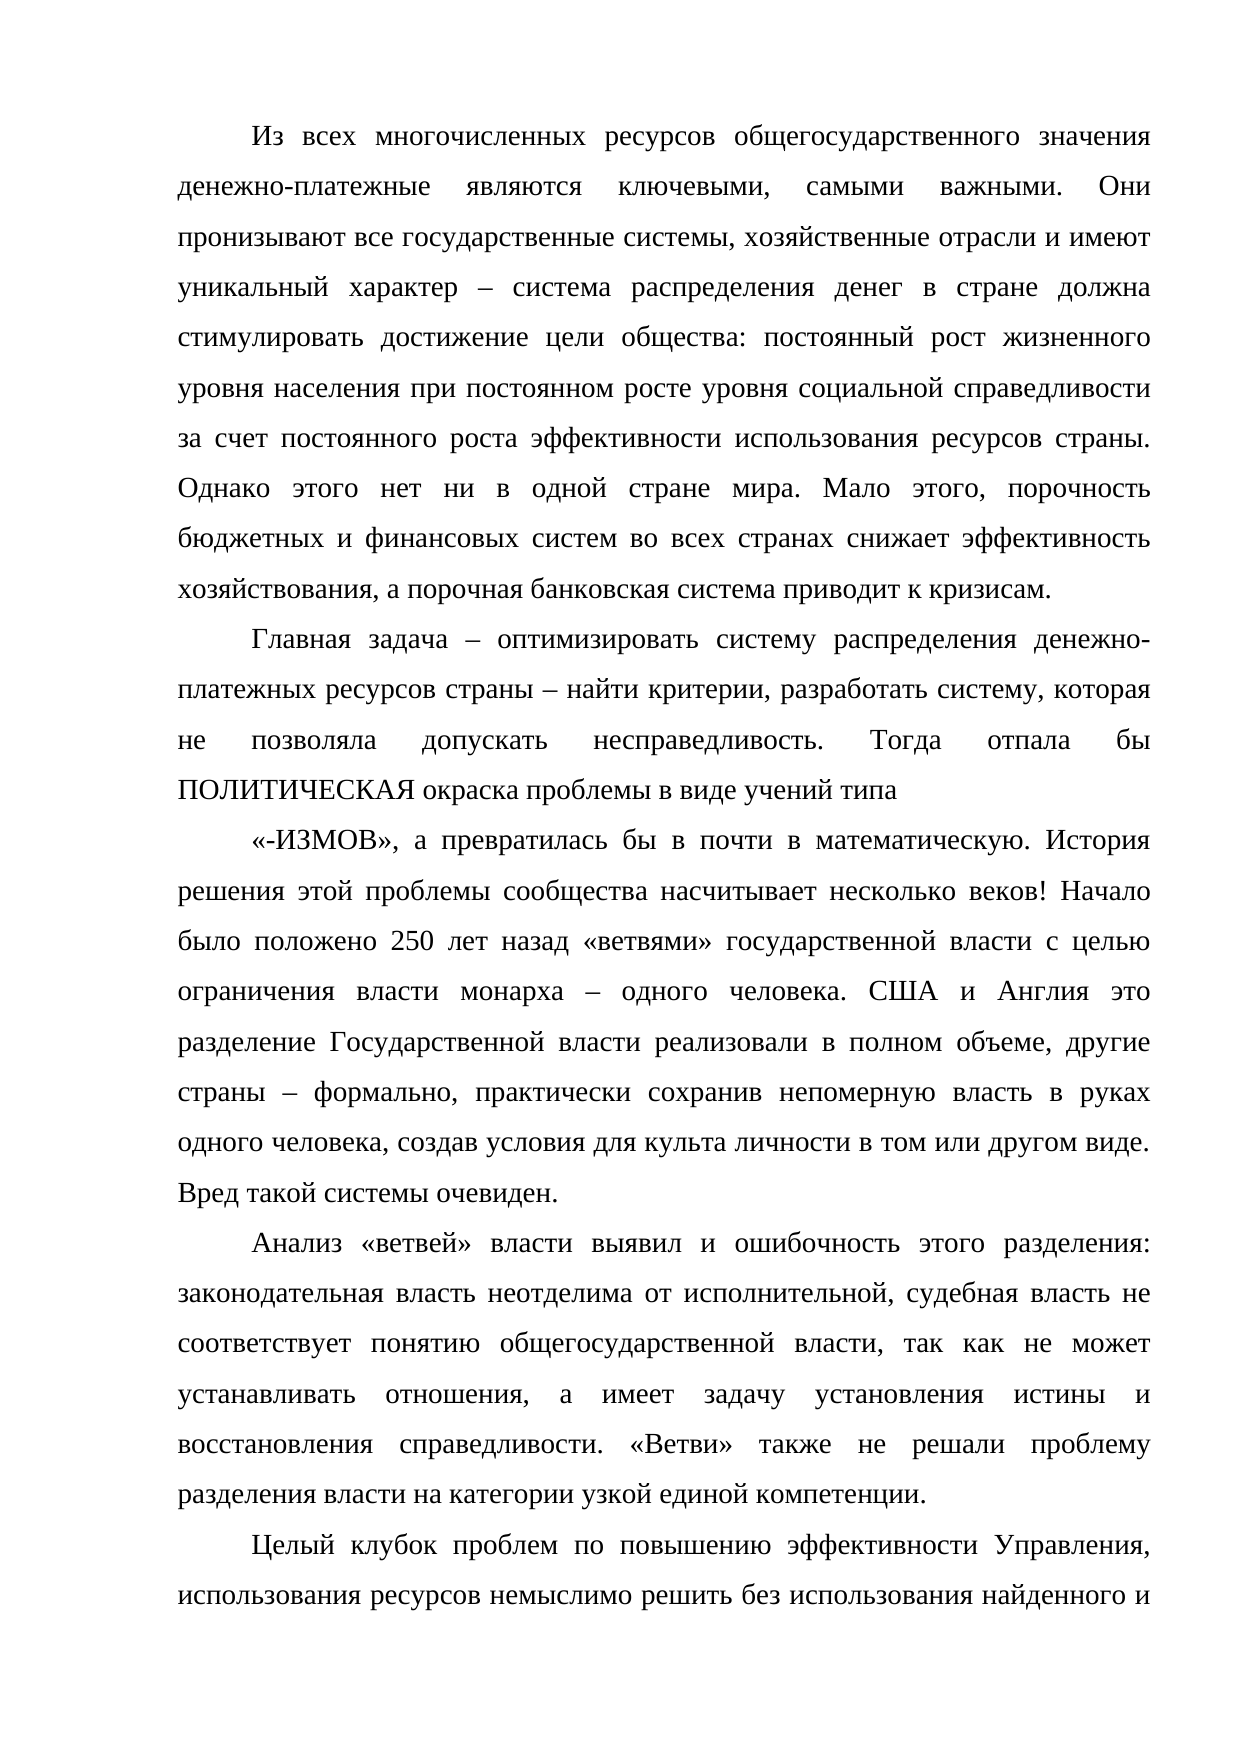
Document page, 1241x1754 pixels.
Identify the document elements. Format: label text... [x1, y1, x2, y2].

text Анализ «ветвей» власти выявил и ошибочность этого разделения: законодательная власть неотделима от исполнительной, судебная власть не соответствует понятию общегосударственной власти, так как не может устанавливать отношения, а имеет задачу установления истины и восстановления справедливости. «Ветви» также не решали проблему разделения власти на категории узкой единой компетенции. [177, 1225, 1152, 1510]
text «-ИЗМОВ», а превратилась бы в почти в математическую. История решения этой проблемы сообщества насчитывает несколько веков! Начало было положено 250 лет назад «ветвями» государственной власти с целью ограничения власти монарха – одного человека. США и Англия это разделение Государственной власти реализовали в полном объеме, другие страны – формально, практически сохранив непомерную власть в руках одного человека, создав условия для культа личности в том или другом виде. Вред такой системы очевиден. [177, 822, 1152, 1208]
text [177, 1527, 1152, 1611]
text Главная задача – оптимизировать систему распределения денежно-платежных ресурсов страны – найти критерии, разработать систему, которая не позволяла допускать несправедливость. Тогда отпала бы ПОЛИТИЧЕСКАЯ окраска проблемы в виде учений типа [177, 621, 1152, 806]
text Из всех многочисленных ресурсов общегосударственного значения денежно-платежные являются ключевыми, самыми важными. Они пронизывают все государственные системы, хозяйственные отрасли и имеют уникальный характер – система распределения денег в стране должна стимулировать достижение цели общества: постоянный рост жизненного уровня населения при постоянном росте уровня социальной справедливости за счет постоянного роста эффективности использования ресурсов страны. Однако этого нет ни в одной стране мира. Мало этого, порочность бюджетных и финансовых систем во всех странах снижает эффективность хозяйствования, а порочная банковская система приводит к кризисам. [177, 118, 1152, 604]
